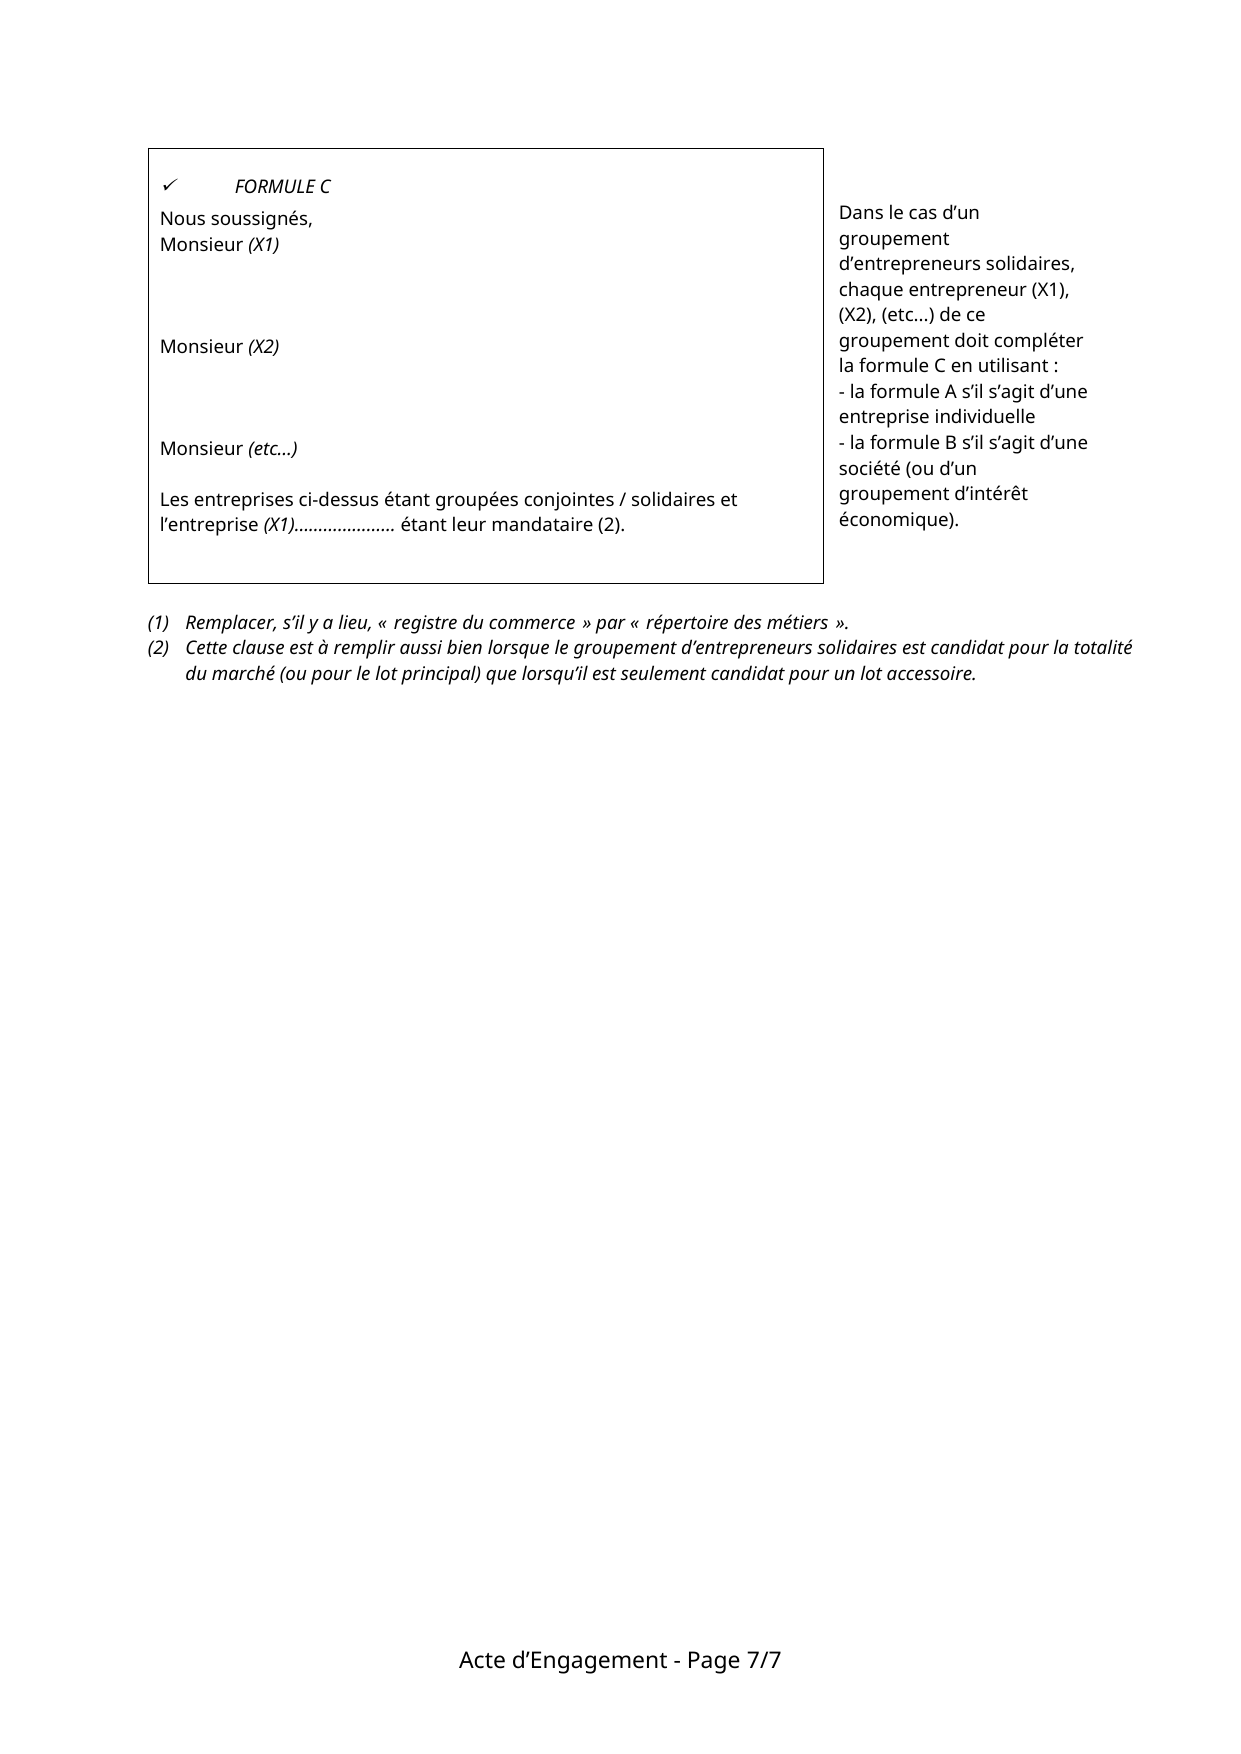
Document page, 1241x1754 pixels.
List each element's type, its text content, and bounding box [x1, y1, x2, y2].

table_header Dans le cas d’un groupement d’entrepreneurs solidaires, chaque entrepreneur (X1), (X2), (etc...) de ce groupement doit compléter la formule C en utilisant : - la formule A s’il s’agit d’une entreprise individuelle - la formule B s’il s’agit d’une société (ou d’un groupement d’intérêt économique). [824, 148, 1104, 582]
table_header FORMULE C Nous soussignés, Monsieur (X1) Monsieur (X2) Monsieur (etc…) Les entreprises ci-dessus étant groupées conjointes / solidaires et l’entreprise (X1)………………… étant leur mandataire (2). [149, 149, 823, 582]
list Remplacer, s’il y a lieu, « registre du commerce » par « répertoire des métiers ». [148, 609, 1152, 634]
list Cette clause est à remplir aussi bien lorsque le groupement d’entrepreneurs solidaires est candidat pour la totalité du marché (ou pour le lot principal) que lorsqu’il est seulement candidat pour un lot accessoire. [148, 634, 1152, 686]
